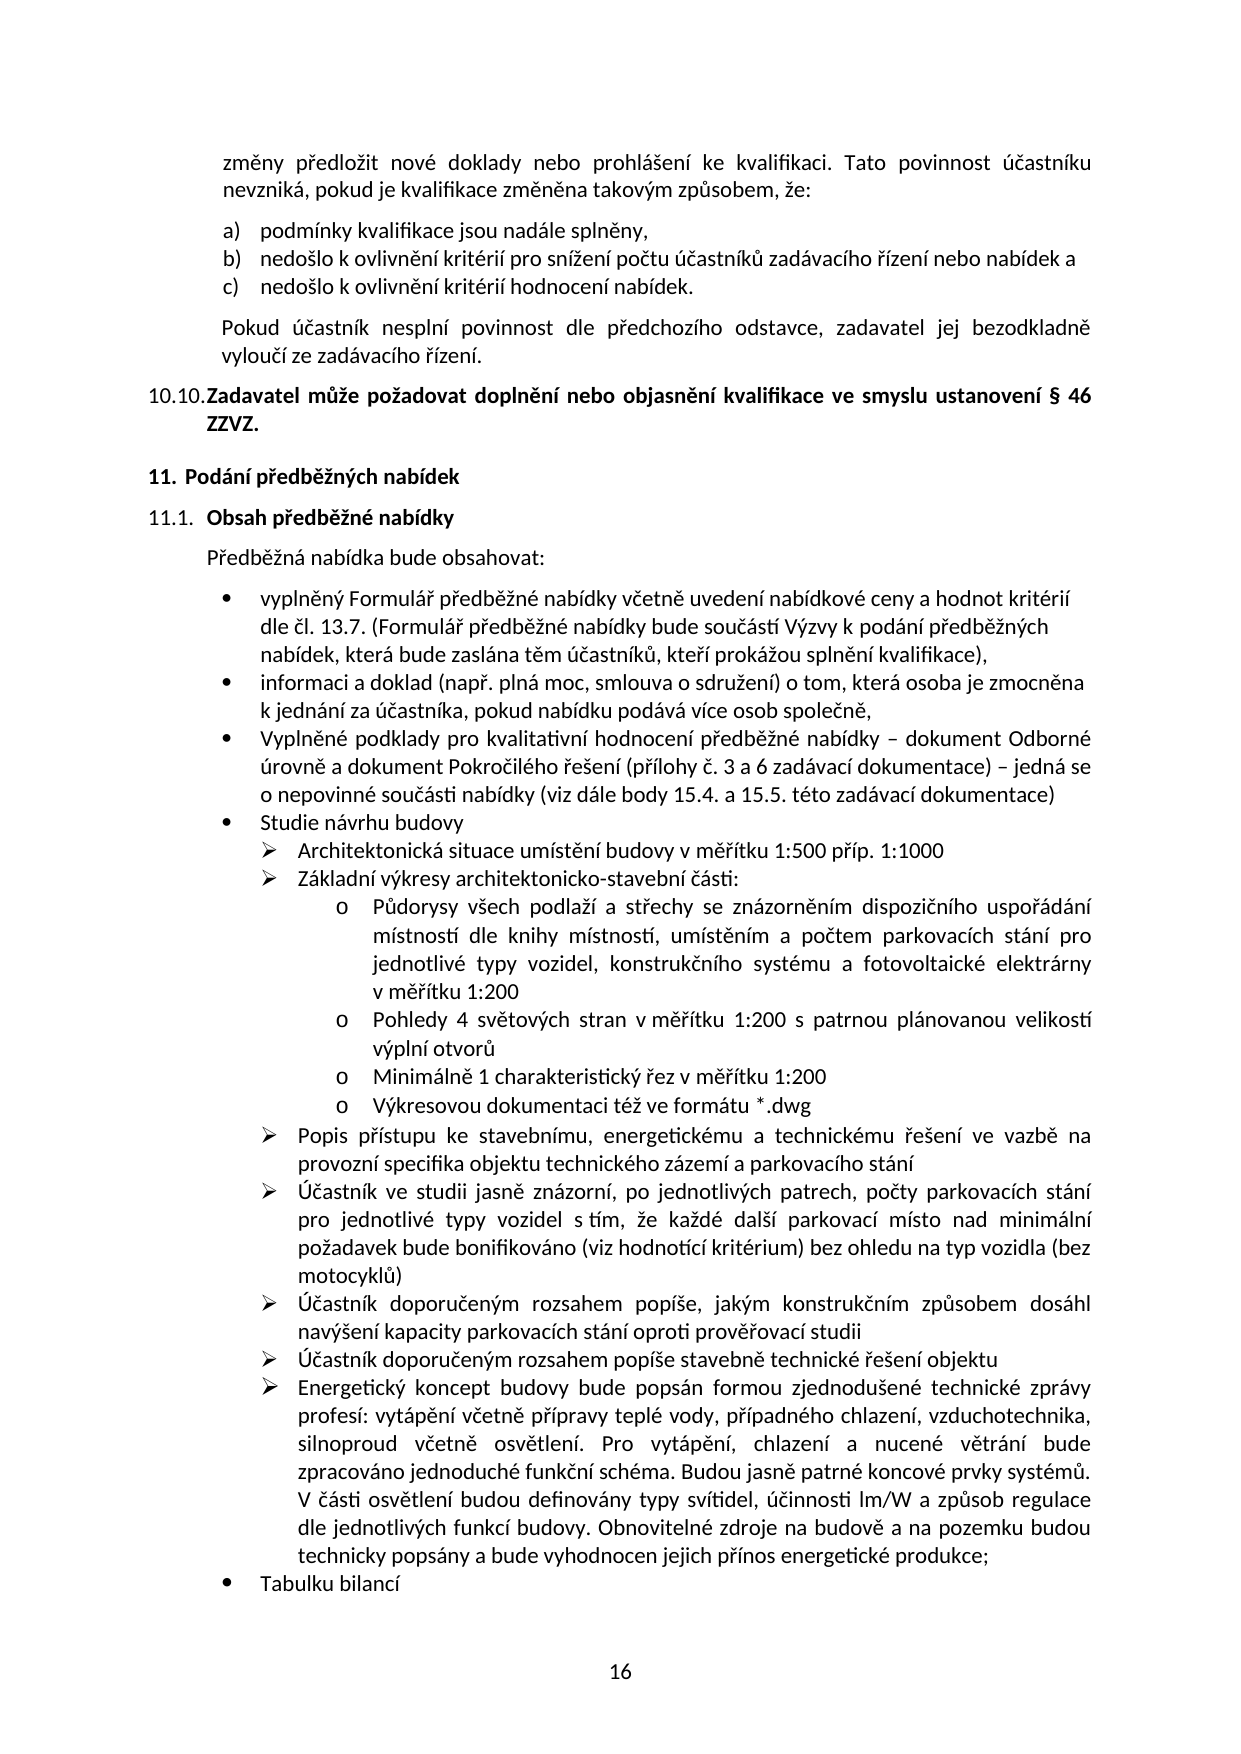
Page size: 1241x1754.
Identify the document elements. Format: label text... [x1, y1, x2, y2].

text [223, 148, 1093, 204]
list Pokud účastník nesplní povinnost dle předchozího odstavce, zadavatel jej bezodkladně vyloučí ze zadávacího řízení. [221, 313, 1093, 369]
list Zadavatel může požadovat doplnění nebo objasnění kvalifikace ve smyslu ustanovení § 46 ZZVZ. [148, 381, 1093, 437]
list Tabulku bilancí [223, 1569, 1093, 1597]
list Popis přístupu ke stavebnímu, energetickému a technickému řešení ve vazbě na provozní specifika objektu technického zázemí a parkovacího stání [260, 1121, 1093, 1177]
list Studie návrhu budovy [223, 808, 1093, 836]
list Pohledy 4 světových stran v měřítku 1:200 s patrnou plánovanou velikostí výplní otvorů [335, 1005, 1093, 1062]
list nedošlo k ovlivnění kritérií hodnocení nabídek. [223, 272, 1093, 300]
list Půdorysy všech podlaží a střechy se znázorněním dispozičního uspořádání místností dle knihy místností, umístěním a počtem parkovacích stání pro jednotlivé typy vozidel, konstrukčního systému a fotovoltaické elektrárny v měřítku 1:200 [335, 892, 1093, 1005]
list Obsah předběžné nabídky [148, 503, 1093, 531]
list Minimálně 1 charakteristický řez v měřítku 1:200 [335, 1062, 1093, 1092]
list vyplněný Formulář předběžné nabídky včetně uvedení nabídkové ceny a hodnot kritérií dle čl. 13.7. (Formulář předběžné nabídky bude součástí Výzvy k podání předběžných nabídek, která bude zaslána těm účastníků, kteří prokážou splnění kvalifikace), [223, 584, 1093, 668]
list Účastník doporučeným rozsahem popíše stavebně technické řešení objektu [260, 1345, 1093, 1373]
list Vyplněné podklady pro kvalitativní hodnocení předběžné nabídky – dokument Odborné úrovně a dokument Pokročilého řešení (přílohy č. 3 a 6 zadávací dokumentace) – jedná se o nepovinné součásti nabídky (viz dále body 15.4. a 15.5. této zadávací dokumentace) [223, 724, 1093, 808]
list Účastník doporučeným rozsahem popíše, jakým konstrukčním způsobem dosáhl navýšení kapacity parkovacích stání oproti prověřovací studii [260, 1289, 1093, 1345]
list Architektonická situace umístění budovy v měřítku 1:500 příp. 1:1000 [260, 836, 1093, 864]
list Účastník ve studii jasně znázorní, po jednotlivých patrech, počty parkovacích stání pro jednotlivé typy vozidel s tím, že každé další parkovací místo nad minimální požadavek bude bonifikováno (viz hodnotící kritérium) bez ohledu na typ vozidla (bez motocyklů) [260, 1177, 1093, 1289]
list Podání předběžných nabídek [148, 462, 1093, 490]
list podmínky kvalifikace jsou nadále splněny, [223, 216, 1093, 244]
text Předběžná nabídka bude obsahovat: [148, 543, 1093, 571]
list Energetický koncept budovy bude popsán formou zjednodušené technické zprávy profesí: vytápění včetně přípravy teplé vody, případného chlazení, vzduchotechnika, silnoproud včetně osvětlení. Pro vytápění, chlazení a nucené větrání bude zpracováno jednoduché funkční schéma. Budou jasně patrné koncové prvky systémů. V části osvětlení budou definovány typy svítidel, účinnosti lm/W a způsob regulace dle jednotlivých funkcí budovy. Obnovitelné zdroje na budově a na pozemku budou technicky popsány a bude vyhodnocen jejich přínos energetické produkce; [260, 1373, 1093, 1569]
list nedošlo k ovlivnění kritérií pro snížení počtu účastníků zadávacího řízení nebo nabídek a [223, 244, 1093, 272]
list Výkresovou dokumentaci též ve formátu *.dwg [335, 1092, 1093, 1121]
list informaci a doklad (např. plná moc, smlouva o sdružení) o tom, která osoba je zmocněna k jednání za účastníka, pokud nabídku podává více osob společně, [223, 668, 1093, 724]
list Základní výkresy architektonicko-stavební části: [260, 864, 1093, 892]
